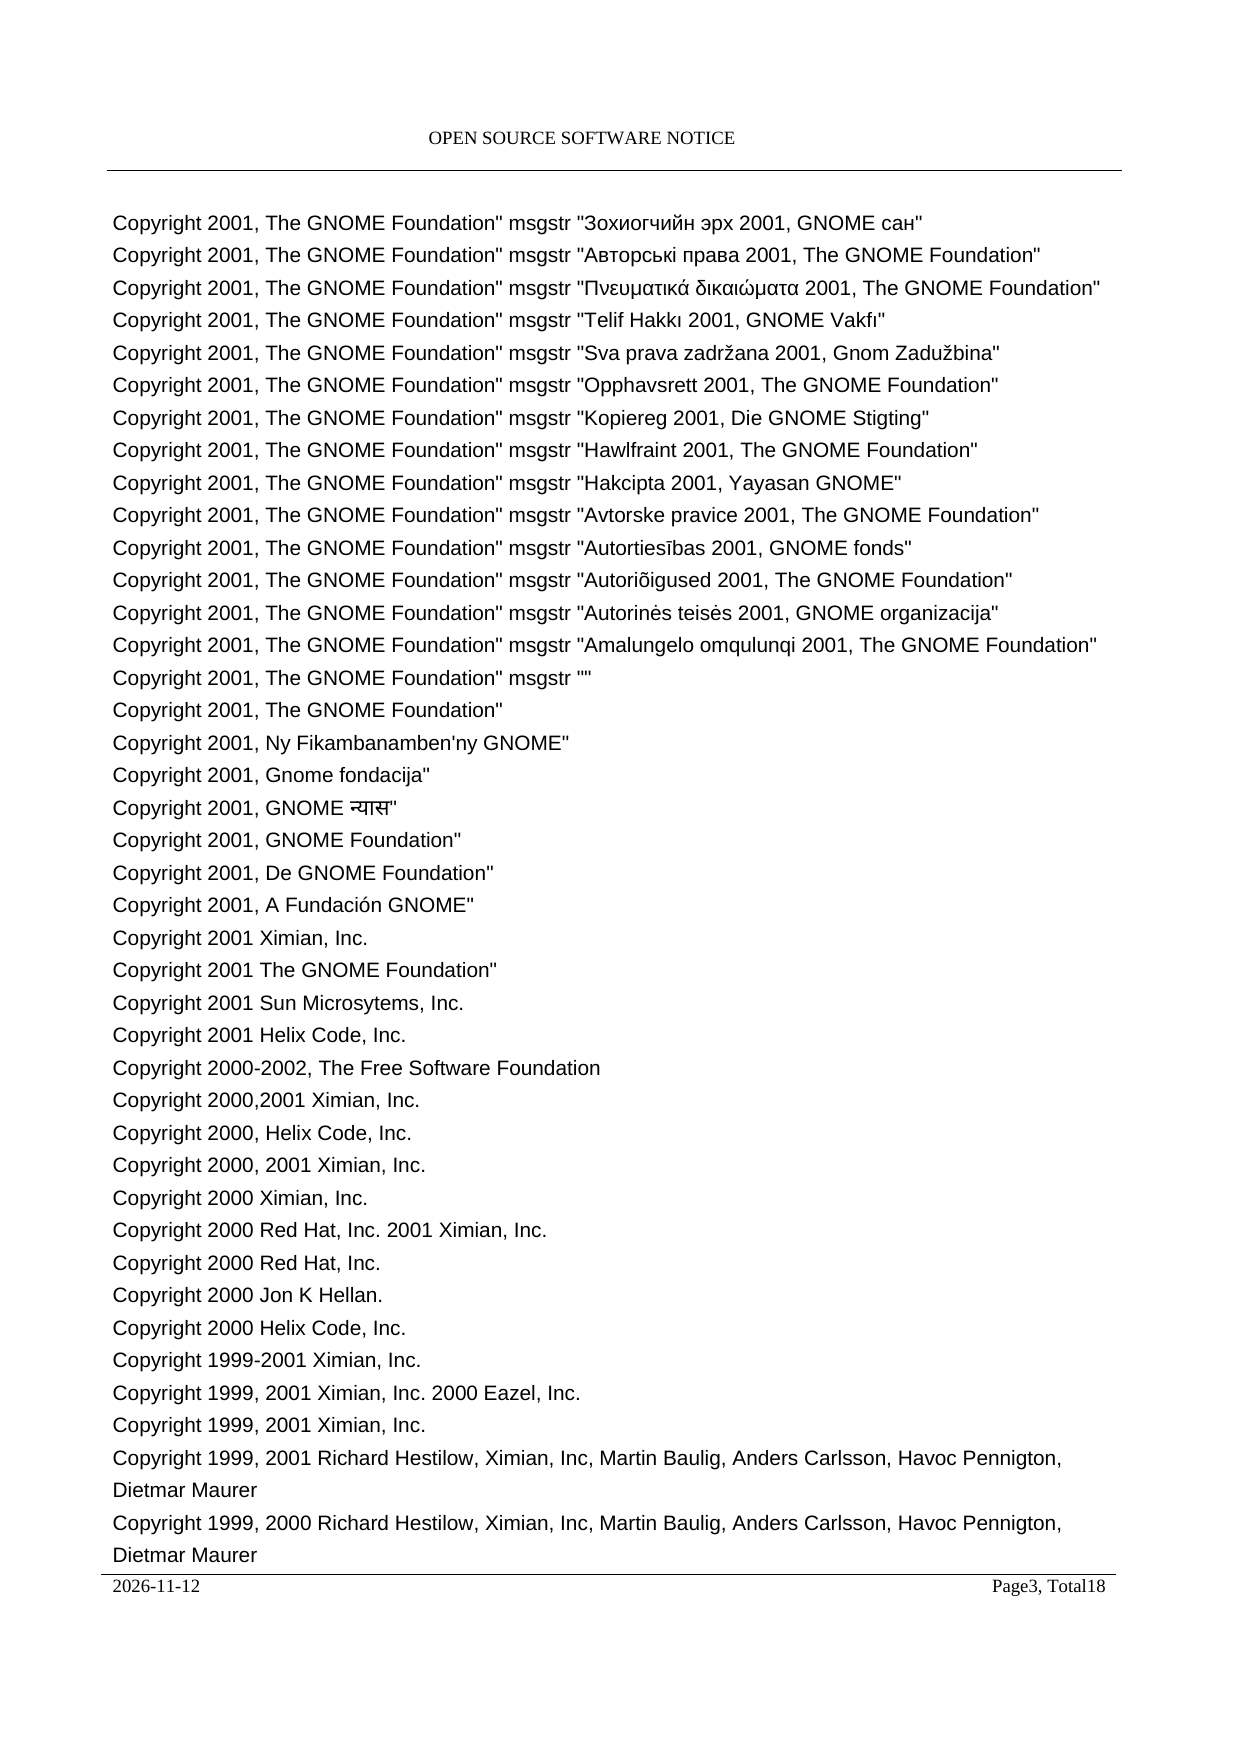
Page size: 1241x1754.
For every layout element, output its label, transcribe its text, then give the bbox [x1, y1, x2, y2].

text Copyright 1999, 2001 Ximian, Inc. [112, 1409, 1128, 1441]
text Copyright 2001, The GNOME Foundation" msgstr "Autorinės teisės 2001, GNOME organizacija" [112, 596, 1128, 629]
text Copyright 2001, GNOME Foundation" [112, 824, 1128, 856]
text Copyright 2001 Helix Code, Inc. [112, 1019, 1128, 1051]
text Copyright 2001, The GNOME Foundation" msgstr "Πνευματικά δικαιώματα 2001, The GNOME Foundation" [112, 271, 1128, 304]
text Copyright 2000 Red Hat, Inc. [112, 1246, 1128, 1279]
text Copyright 2001, The GNOME Foundation" msgstr "Amalungelo omqulunqi 2001, The GNOME Foundation" [112, 629, 1128, 661]
text Copyright 2001, The GNOME Foundation" msgstr "Hawlfraint 2001, The GNOME Foundation" [112, 434, 1128, 466]
text Copyright 2000-2002, The Free Software Foundation [112, 1051, 1128, 1084]
text Copyright 2001, The GNOME Foundation" msgstr "Авторські права 2001, The GNOME Foundation" [112, 239, 1128, 271]
text Copyright 2001, The GNOME Foundation" msgstr "Зохиогчийн эрх 2001, GNOME сан" [112, 206, 1128, 239]
text Copyright 2001, The GNOME Foundation" msgstr "Telif Hakkı 2001, GNOME Vakfı" [112, 304, 1128, 336]
text Copyright 2001, The GNOME Foundation" msgstr "Opphavsrett 2001, The GNOME Foundation" [112, 369, 1128, 401]
text Copyright 1999, 2001 Ximian, Inc. 2000 Eazel, Inc. [112, 1376, 1128, 1409]
text Copyright 2001 Ximian, Inc. [112, 921, 1128, 954]
text Copyright 2000, Helix Code, Inc. [112, 1116, 1128, 1149]
text Copyright 2001, The GNOME Foundation" msgstr "Hakcipta 2001, Yayasan GNOME" [112, 466, 1128, 499]
text Copyright 2000 Ximian, Inc. [112, 1181, 1128, 1214]
text Copyright 2001, The GNOME Foundation" msgstr "Sva prava zadržana 2001, Gnom Zadužbina" [112, 336, 1128, 369]
text Copyright 2001, The GNOME Foundation" [112, 694, 1128, 726]
text Copyright 1999-2001 Ximian, Inc. [112, 1344, 1128, 1376]
text Copyright 2001, De GNOME Foundation" [112, 856, 1128, 889]
text Copyright 1999, 2000 Richard Hestilow, Ximian, Inc, Martin Baulig, Anders Carlsson, Havoc Pennigton, Dietmar Maurer [112, 1506, 1128, 1571]
text Copyright 2001, The GNOME Foundation" msgstr "Avtorske pravice 2001, The GNOME Foundation" [112, 499, 1128, 531]
text Copyright 2001, Ny Fikambanamben'ny GNOME" [112, 726, 1128, 759]
text Copyright 2001, The GNOME Foundation" msgstr "Autortiesības 2001, GNOME fonds" [112, 531, 1128, 564]
text Copyright 2000 Helix Code, Inc. [112, 1311, 1128, 1344]
text Copyright 2000 Red Hat, Inc. 2001 Ximian, Inc. [112, 1214, 1128, 1246]
text Copyright 2001, A Fundación GNOME" [112, 889, 1128, 921]
text Copyright 2001, Gnome fondacija" [112, 759, 1128, 791]
text Copyright 2000, 2001 Ximian, Inc. [112, 1149, 1128, 1181]
text Copyright 1999, 2001 Richard Hestilow, Ximian, Inc, Martin Baulig, Anders Carlsson, Havoc Pennigton, Dietmar Maurer [112, 1441, 1128, 1506]
text Copyright 2001 The GNOME Foundation" [112, 954, 1128, 986]
text Copyright 2001, The GNOME Foundation" msgstr "Kopiereg 2001, Die GNOME Stigting" [112, 401, 1128, 434]
text Copyright 2001, GNOME न्यास" [112, 791, 1128, 824]
text Copyright 2000,2001 Ximian, Inc. [112, 1084, 1128, 1116]
text Copyright 2001 Sun Microsytems, Inc. [112, 986, 1128, 1019]
text Copyright 2000 Jon K Hellan. [112, 1279, 1128, 1311]
text Copyright 2001, The GNOME Foundation" msgstr "" [112, 661, 1128, 694]
text Copyright 2001, The GNOME Foundation" msgstr "Autoriõigused 2001, The GNOME Foundation" [112, 564, 1128, 596]
